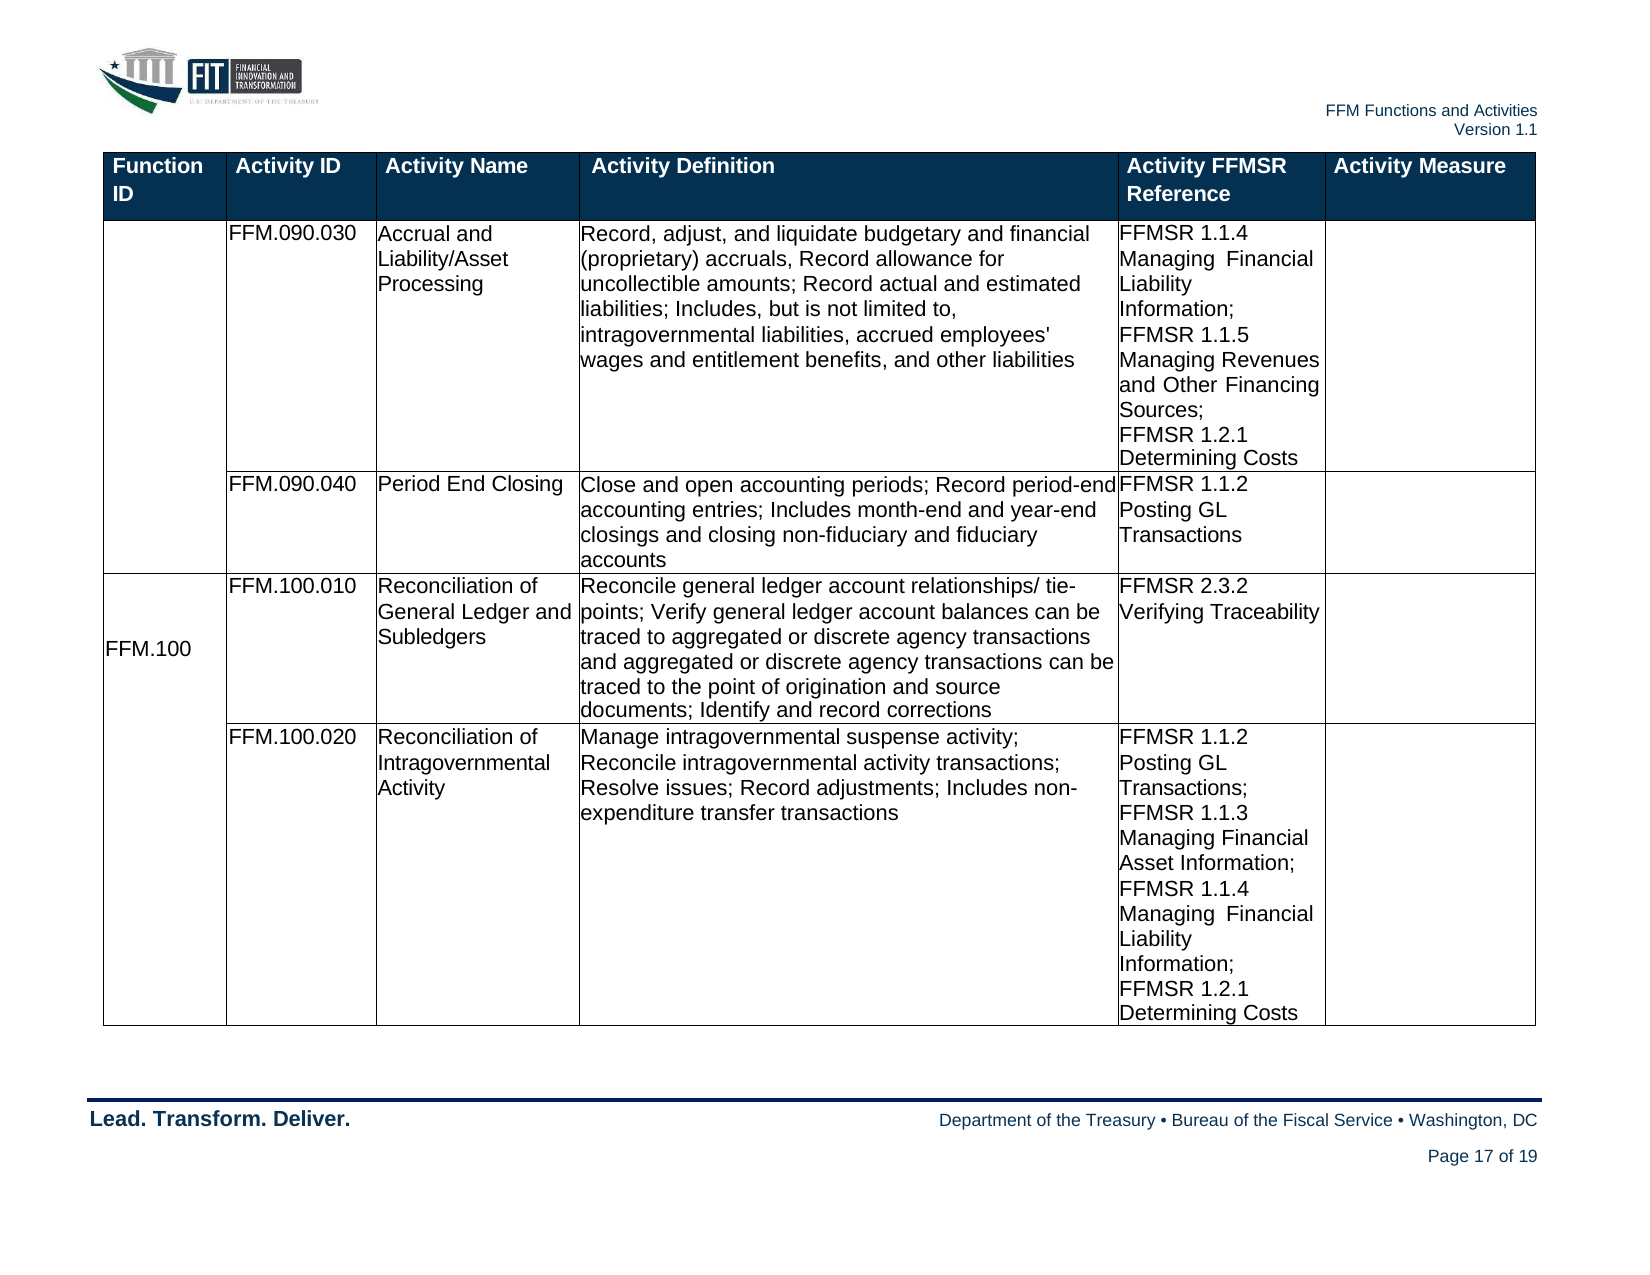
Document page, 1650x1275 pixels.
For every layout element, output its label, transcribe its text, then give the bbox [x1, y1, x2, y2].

table_cell FFMSR 1.1.4 Managing Financial Liability Information; FFMSR 1.1.5 Managing Revenues and Other Financing Sources; FFMSR 1.2.1 Determining Costs [1119, 221, 1325, 471]
table_cell Reconcile general ledger account relationships/ tie- points; Verify general ledger account balances can be traced to aggregated or discrete agency transactions and aggregated or discrete agency transactions can be traced to the point of origination and source documents; Identify and record corrections [580, 574, 1118, 723]
table_header Activity Measure [1326, 153, 1535, 220]
table_header Activity Definition [580, 153, 1118, 220]
table_cell FFM.090.040 [227, 472, 376, 572]
table_cell Accrual and Liability/Asset Processing [377, 221, 579, 471]
table_cell Reconciliation of General Ledger and Subledgers [377, 574, 579, 723]
table_cell [1326, 472, 1535, 572]
table_cell Record, adjust, and liquidate budgetary and financial (proprietary) accruals, Record allowance for uncollectible amounts; Record actual and estimated liabilities; Includes, but is not limited to, intragovernmental liabilities, accrued employees' wages and entitlement benefits, and other liabilities [580, 221, 1118, 471]
table_cell FFMSR 2.3.2 Verifying Traceability [1119, 574, 1325, 723]
table_cell [1326, 724, 1535, 1024]
table_header Function ID [104, 153, 226, 220]
table_cell Manage intragovernmental suspense activity; Reconcile intragovernmental activity transactions; Resolve issues; Record adjustments; Includes non- expenditure transfer transactions [580, 724, 1118, 1024]
table_cell FFMSR 1.1.2 Posting GL Transactions; FFMSR 1.1.3 Managing Financial Asset Information; FFMSR 1.1.4 Managing Financial Liability Information; FFMSR 1.2.1 Determining Costs [1119, 724, 1325, 1024]
table_cell FFM.100.020 [227, 724, 376, 1024]
table_cell [104, 221, 226, 572]
table_cell [1326, 221, 1535, 471]
table_cell Period End Closing [377, 472, 579, 572]
table_header Activity ID [227, 153, 376, 220]
picture [95, 47, 319, 116]
table_cell FFM.090.030 [227, 221, 376, 471]
table_cell Close and open accounting periods; Record period-end accounting entries; Includes month-end and year-end closings and closing non-fiduciary and fiduciary accounts [580, 472, 1118, 572]
table_cell Reconciliation of Intragovernmental Activity [377, 724, 579, 1024]
table_header Activity Name [377, 153, 579, 220]
table_header Activity FFMSR Reference [1119, 153, 1325, 220]
table_cell [1326, 574, 1535, 723]
table_cell FFMSR 1.1.2 Posting GL Transactions [1119, 472, 1325, 572]
table_cell FFM.100.010 [227, 574, 376, 723]
table_cell FFM.100 [104, 574, 226, 1024]
